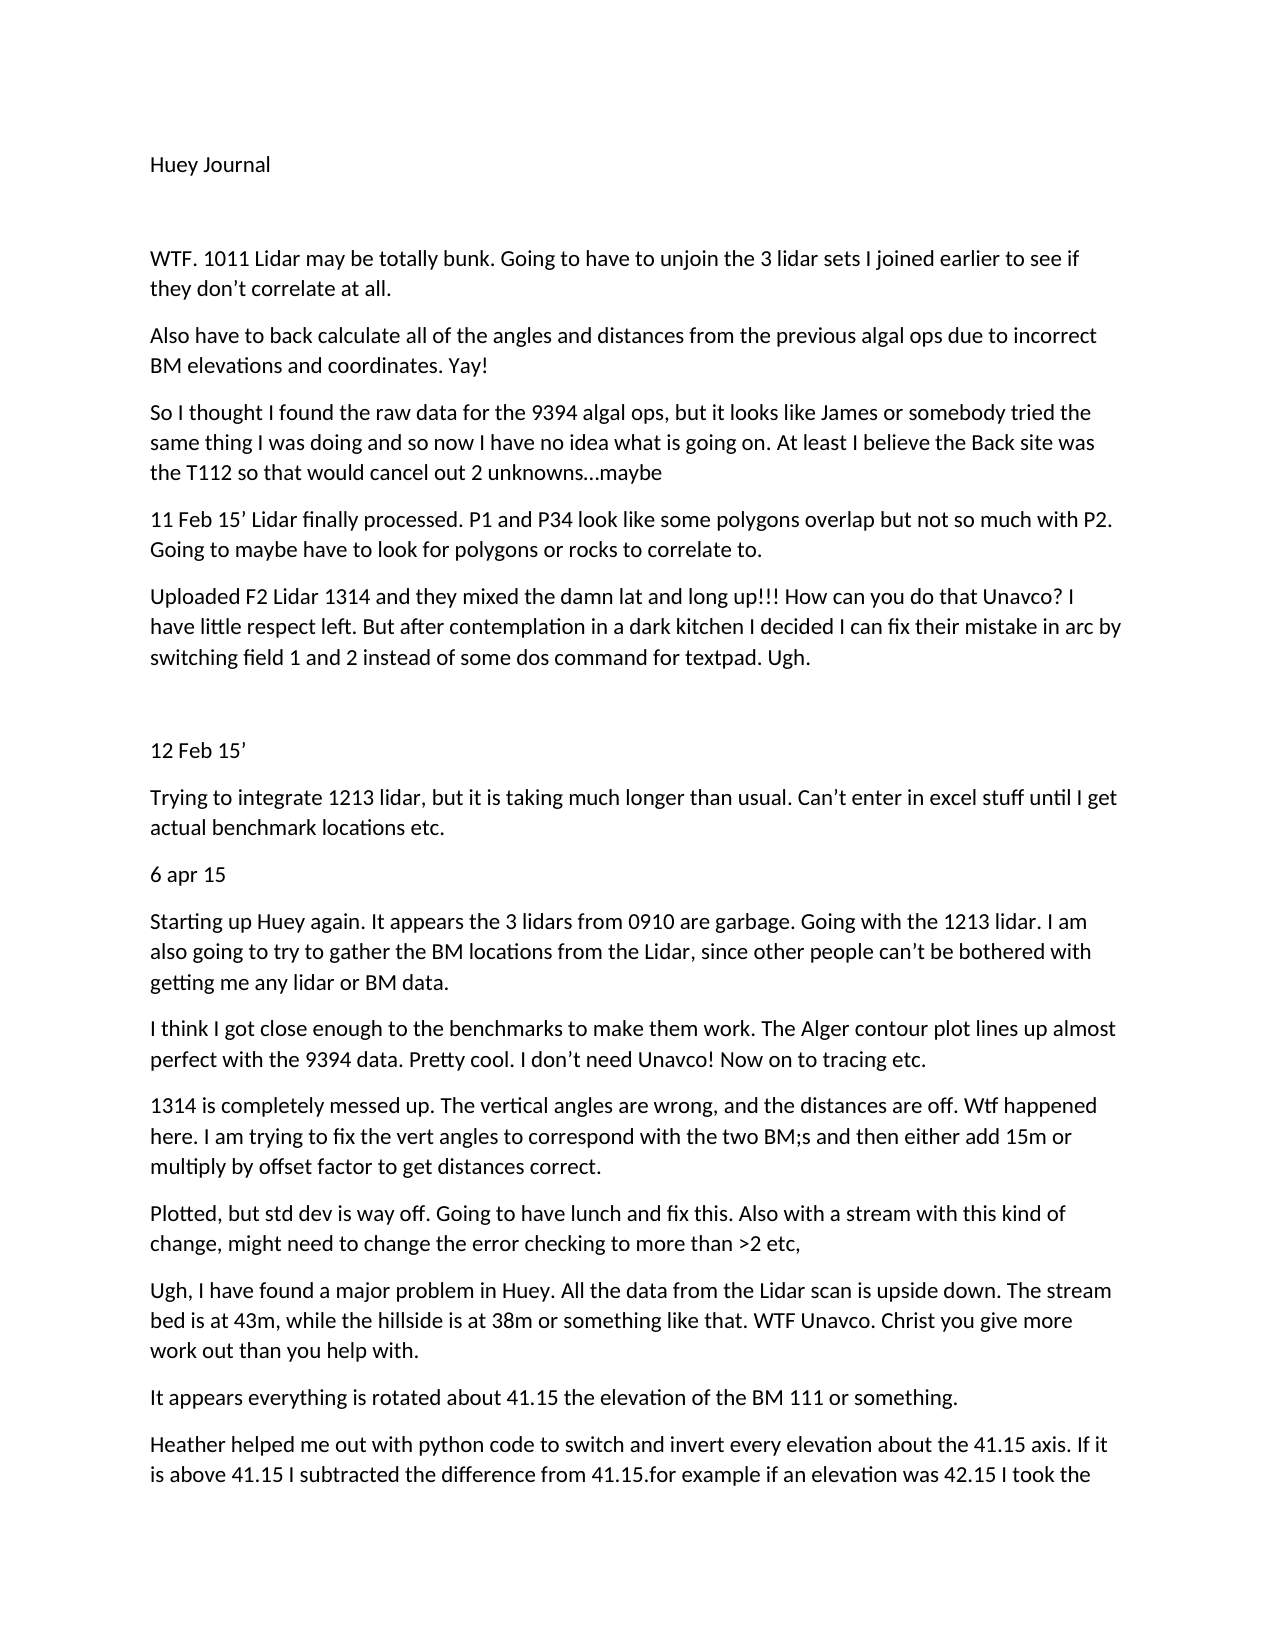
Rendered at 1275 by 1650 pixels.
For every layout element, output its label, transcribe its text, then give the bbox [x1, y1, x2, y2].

text Plotted, but std dev is way off. Going to have lunch and fix this. Also with a stream with this kind of change, might need to change the error checking to more than >2 etc, [150, 1199, 1125, 1257]
text WTF. 1011 Lidar may be totally bunk. Going to have to unjoin the 3 lidar sets I joined earlier to see if they don’t correlate at all. [150, 244, 1125, 302]
text So I thought I found the raw data for the 9394 algal ops, but it looks like James or somebody tried the same thing I was doing and so now I have no idea what is going on. At least I believe the Back site was the T112 so that would cancel out 2 unknowns…maybe [150, 398, 1125, 486]
text It appears everything is rotated about 41.15 the elevation of the BM 111 or something. [150, 1383, 1125, 1411]
text 12 Feb 15’ [150, 736, 1125, 764]
text 11 Feb 15’ Lidar finally processed. P1 and P34 look like some polygons overlap but not so much with P2. Going to maybe have to look for polygons or rocks to correlate to. [150, 505, 1125, 563]
text I think I got close enough to the benchmarks to make them work. The Alger contour plot lines up almost perfect with the 9394 data. Pretty cool. I don’t need Unavco! Now on to tracing etc. [150, 1014, 1125, 1073]
text 6 apr 15 [150, 860, 1125, 888]
text Also have to back calculate all of the angles and distances from the previous algal ops due to incorrect BM elevations and coordinates. Yay! [150, 321, 1125, 379]
text 1314 is completely messed up. The vertical angles are wrong, and the distances are off. Wtf happened here. I am trying to fix the vert angles to correspond with the two BM;s and then either add 15m or multiply by offset factor to get distances correct. [150, 1092, 1125, 1180]
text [150, 1430, 1125, 1488]
text Uploaded F2 Lidar 1314 and they mixed the damn lat and long up!!! How can you do that Unavco? I have little respect left. But after contemplation in a dark kitchen I decided I can fix their mistake in arc by switching field 1 and 2 instead of some dos command for textpad. Ugh. [150, 582, 1125, 671]
text Ugh, I have found a major problem in Huey. All the data from the Lidar scan is upside down. The stream bed is at 43m, while the hillside is at 38m or something like that. WTF Unavco. Christ you give more work out than you help with. [150, 1276, 1125, 1364]
text Starting up Huey again. It appears the 3 lidars from 0910 are garbage. Going with the 1213 lidar. I am also going to try to gather the BM locations from the Lidar, since other people can’t be bothered with getting me any lidar or BM data. [150, 907, 1125, 996]
text Huey Journal [150, 150, 1125, 178]
text Trying to integrate 1213 lidar, but it is taking much longer than usual. Can’t enter in excel stuff until I get actual benchmark locations etc. [150, 783, 1125, 842]
